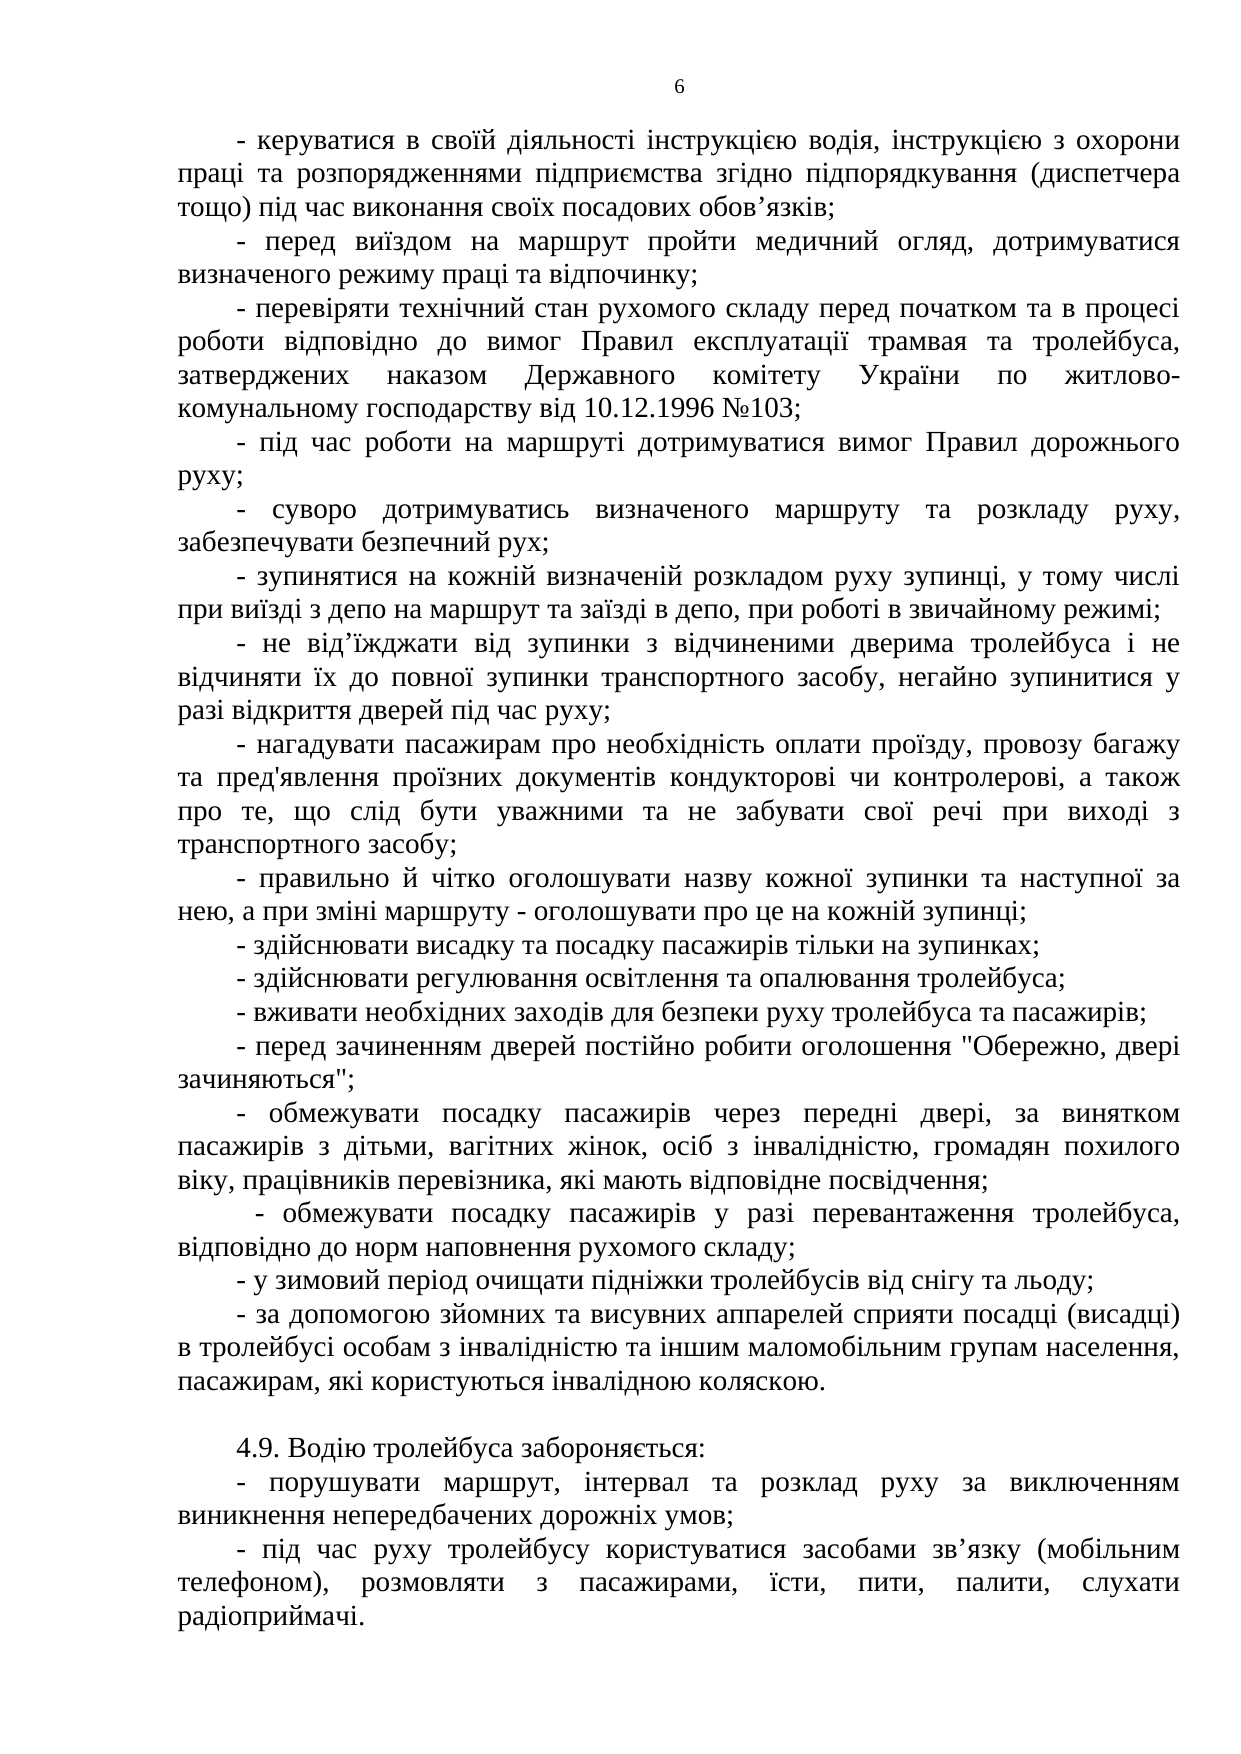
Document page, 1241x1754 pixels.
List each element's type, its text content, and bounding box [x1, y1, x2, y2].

text - перед зачиненням дверей постійно робити оголошення "Обережно, двері зачиняються"; [177, 1028, 1181, 1095]
text - перевіряти технічний стан рухомого складу перед початком та в процесі роботи відповідно до вимог Правил експлуатації трамвая та тролейбуса, затверджених наказом Державного комітету України по житлово-комунальному господарству від 10.12.1996 №103; [177, 290, 1181, 424]
text - здійснювати висадку та посадку пасажирів тільки на зупинках; [177, 927, 1181, 961]
text - зупинятися на кожній визначеній розкладом руху зупинці, у тому числі при виїзді з депо на маршрут та заїзді в депо, при роботі в звичайному режимі; [177, 558, 1181, 625]
text - здійснювати регулювання освітлення та опалювання тролейбуса; [177, 961, 1181, 994]
text - у зимовий період очищати підніжки тролейбусів від снігу та льоду; [177, 1262, 1181, 1296]
text 4.9. Водію тролейбуса забороняється: [177, 1430, 1181, 1464]
text - не від’їжджати від зупинки з відчиненими дверима тролейбуса і не відчиняти їх до повної зупинки транспортного засобу, негайно зупинитися у разі відкриття дверей під час руху; [177, 625, 1181, 726]
text - перед виїздом на маршрут пройти медичний огляд, дотримуватися визначеного режиму праці та відпочинку; [177, 223, 1181, 290]
text - правильно й чітко оголошувати назву кожної зупинки та наступної за нею, а при зміні маршруту - оголошувати про це на кожній зупинці; [177, 860, 1181, 927]
text - порушувати маршрут, інтервал та розклад руху за виключенням виникнення непередбачених дорожніх умов; [177, 1464, 1181, 1531]
text - за допомогою зйомних та висувних аппарелей сприяти посадці (висадці) в тролейбусі особам з інвалідністю та іншим маломобільним групам населення, пасажирам, які користуються інвалідною коляскою. [177, 1296, 1181, 1397]
text - керуватися в своїй діяльності інструкцією водія, інструкцією з охорони праці та розпорядженнями підприємства згідно підпорядкування (диспетчера тощо) під час виконання своїх посадових обов’язків; [177, 122, 1181, 223]
text - обмежувати посадку пасажирів через передні двері, за винятком пасажирів з дітьми, вагітних жінок, осіб з інвалідністю, громадян похилого віку, працівників перевізника, які мають відповідне посвідчення; [177, 1095, 1181, 1195]
text - суворо дотримуватись визначеного маршруту та розкладу руху, забезпечувати безпечний рух; [177, 491, 1181, 558]
text - нагадувати пасажирам про необхідність оплати проїзду, провозу багажу та пред'явлення проїзних документів кондукторові чи контролерові, а також про те, що слід бути уважними та не забувати свої речі при виході з транспортного засобу; [177, 726, 1181, 860]
text - під час роботи на маршруті дотримуватися вимог Правил дорожнього руху; [177, 424, 1181, 491]
text - вживати необхідних заходів для безпеки руху тролейбуса та пасажирів; [177, 994, 1181, 1028]
text - під час руху тролейбусу користуватися засобами зв’язку (мобільним телефоном), розмовляти з пасажирами, їсти, пити, палити, слухати радіоприймачі. [177, 1531, 1181, 1631]
text - обмежувати посадку пасажирів у разі перевантаження тролейбуса, відповідно до норм наповнення рухомого складу; [177, 1195, 1181, 1262]
